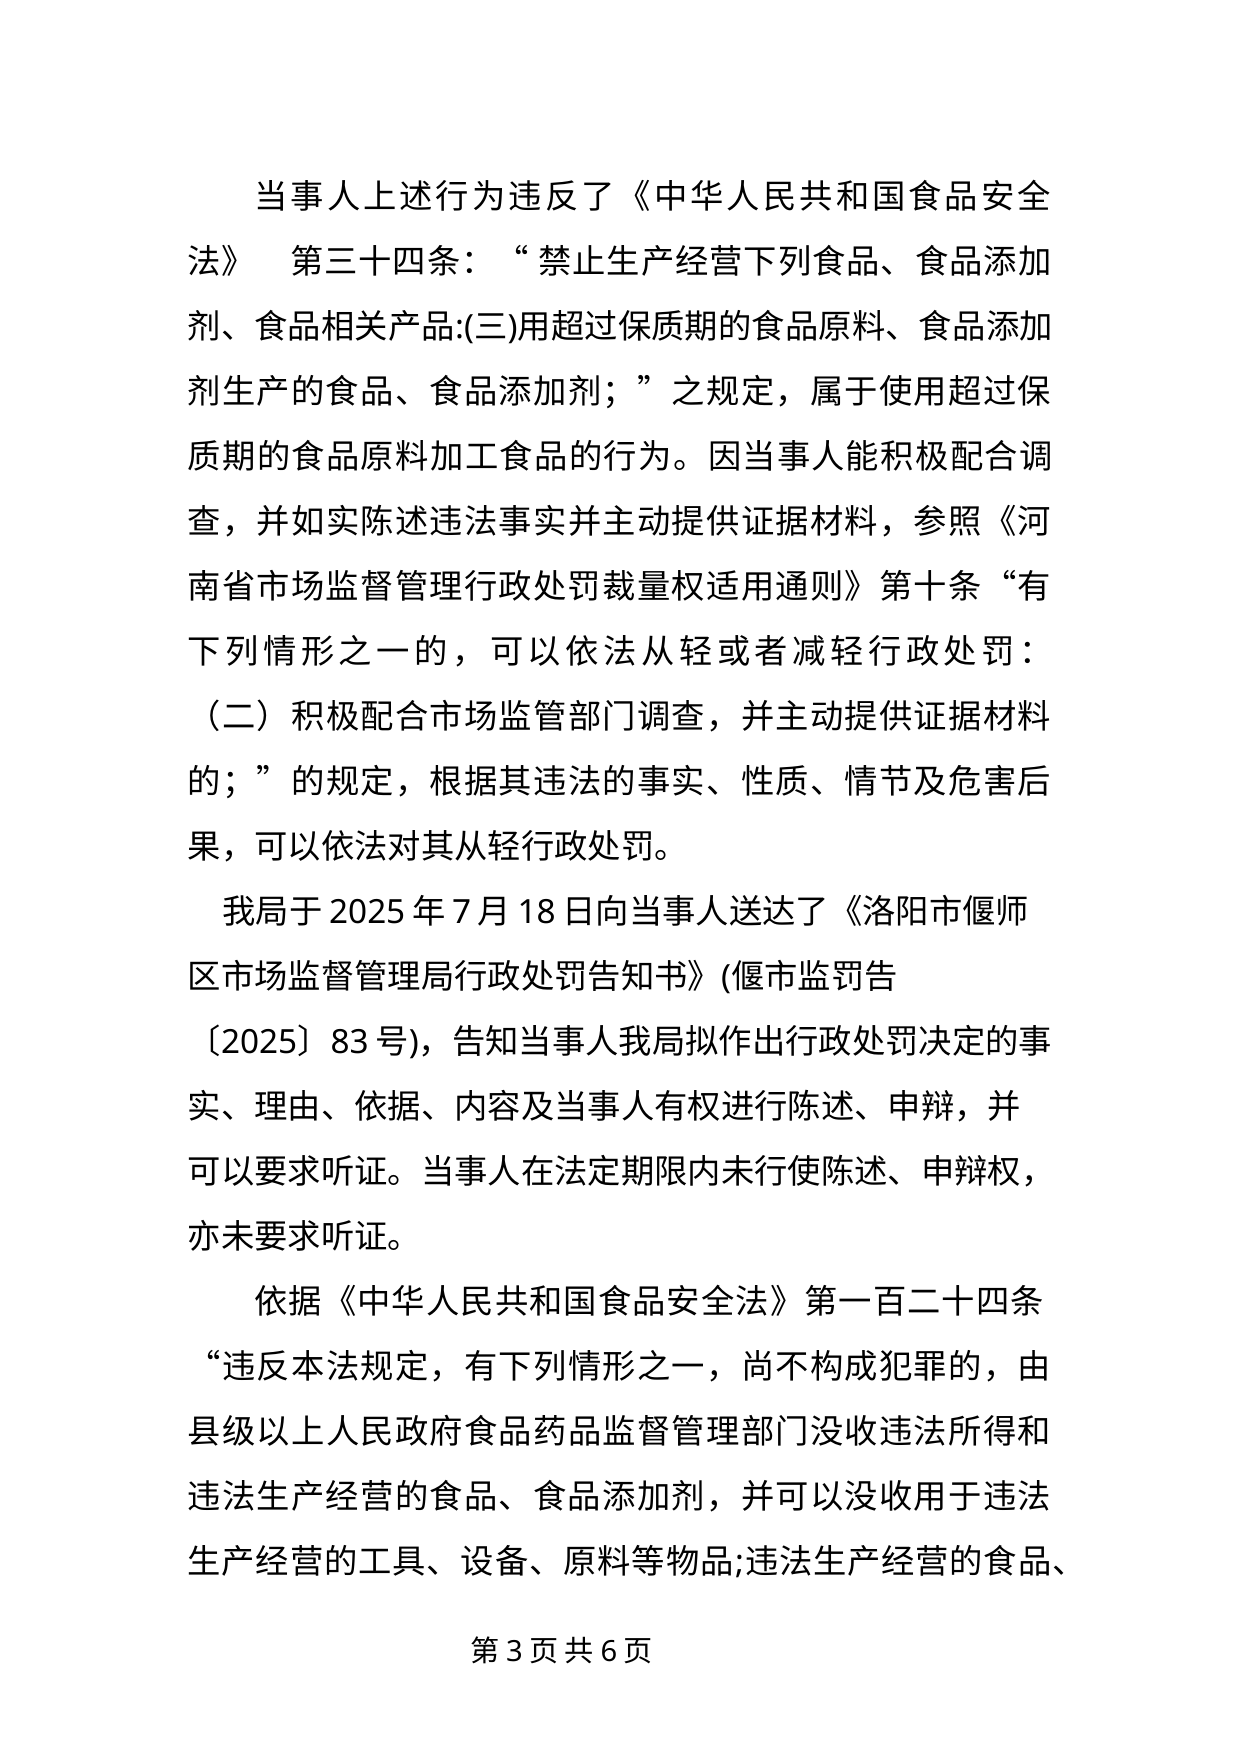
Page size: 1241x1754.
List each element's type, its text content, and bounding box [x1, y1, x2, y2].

text 我局于2025年7月18日向当事人送达了《洛阳市偃师区市场监督管理局行政处罚告知书》(偃市监罚告〔2025〕83号)，告知当事人我局拟作出行政处罚决定的事实、理由、依据、内容及当事人有权进行陈述、申辩，并可以要求听证。当事人在法定期限内未行使陈述、申辩权，亦未要求听证。 [187, 877, 1053, 1267]
text 当事人上述行为违反了《中华人民共和国食品安全法》 第三十四条：“ 禁止生产经营下列食品、食品添加剂、食品相关产品:(三)用超过保质期的食品原料、食品添加剂生产的食品、食品添加剂；”之规定，属于使用超过保质期的食品原料加工食品的行为。因当事人能积极配合调查，并如实陈述违法事实并主动提供证据材料，参照《河南省市场监督管理行政处罚裁量权适用通则》第十条“有下列情形之一的，可以依法从轻或者减轻行政处罚：（二）积极配合市场监管部门调查，并主动提供证据材料的；”的规定，根据其违法的事实、性质、情节及危害后果，可以依法对其从轻行政处罚。 [187, 162, 1053, 877]
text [187, 1267, 1053, 1592]
